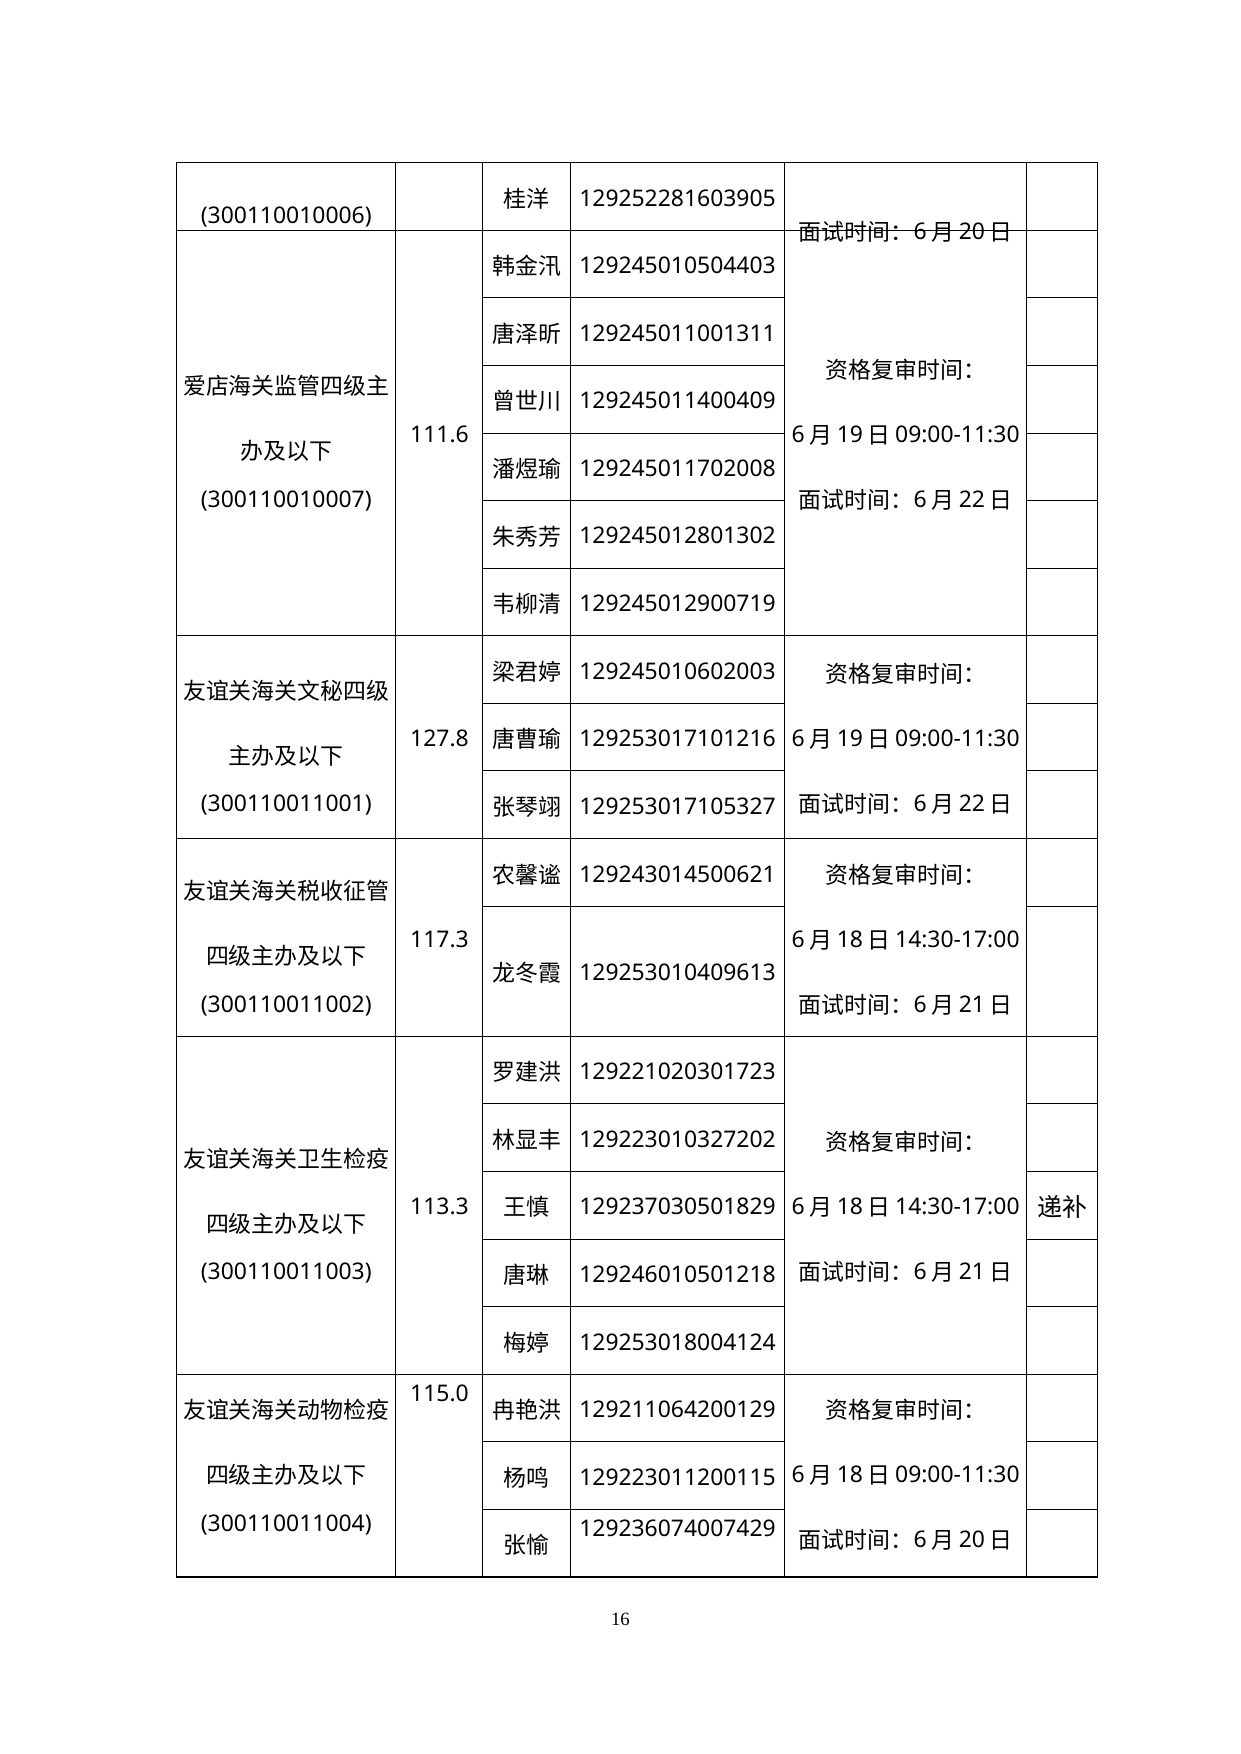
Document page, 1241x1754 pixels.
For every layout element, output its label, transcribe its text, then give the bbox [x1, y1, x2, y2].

table_cell 唐曹瑜 [483, 704, 570, 770]
table_cell 129253018004124 [571, 1307, 784, 1374]
table_cell 资格复审时间： 6月18日09:00-11:30 面试时间：6月20日 [785, 1375, 1026, 1576]
table_cell 129237030501829 [571, 1172, 784, 1238]
table_cell [1027, 231, 1097, 297]
table_cell 张愉 [483, 1510, 570, 1576]
table_cell [1027, 1510, 1097, 1576]
table_cell 梁君婷 [483, 636, 570, 703]
table_cell 129223011200115 [571, 1442, 784, 1509]
table_cell 129253017105327 [571, 771, 784, 838]
table_cell 资格复审时间： 6月18日14:30-17:00 面试时间：6月21日 [785, 1037, 1026, 1374]
table_cell [1027, 771, 1097, 838]
table_cell 129243014500621 [571, 839, 784, 906]
table_cell 友谊关海关动物检疫四级主办及以下 (300110011004) [177, 1375, 395, 1576]
table_cell 115.0 [396, 1375, 482, 1576]
table_cell [1027, 636, 1097, 703]
table_cell [1027, 1442, 1097, 1509]
table_cell 113.3 [396, 1037, 482, 1374]
table_cell 117.3 [396, 839, 482, 1036]
table_cell 129245011001311 [571, 298, 784, 365]
table_cell [1027, 298, 1097, 365]
table_cell 友谊关海关卫生检疫四级主办及以下 (300110011003) [177, 1037, 395, 1374]
table_cell [1027, 163, 1097, 229]
table_cell 129245011400409 [571, 366, 784, 432]
table_cell 友谊关海关文秘四级主办及以下 (300110011001) [177, 636, 395, 838]
table_cell 129221020301723 [571, 1037, 784, 1103]
table_cell [1027, 1307, 1097, 1374]
table_cell 129245010504403 [571, 231, 784, 297]
table_cell 桂洋 [483, 163, 570, 229]
table_cell 129245012900719 [571, 569, 784, 635]
table_cell 农馨谧 [483, 839, 570, 906]
table_cell [1027, 434, 1097, 500]
table_cell 129245011702008 [571, 434, 784, 500]
table_cell 递补 [1027, 1172, 1097, 1238]
table_cell 唐琳 [483, 1240, 570, 1306]
table_cell [1027, 1037, 1097, 1103]
table_cell 129223010327202 [571, 1104, 784, 1171]
table_cell 129245012801302 [571, 501, 784, 568]
table_cell 韦柳清 [483, 569, 570, 635]
table_cell 张琴翊 [483, 771, 570, 838]
table_cell 资格复审时间： 6月18日14:30-17:00 面试时间：6月21日 [785, 839, 1026, 1036]
table_cell 129236074007429 [571, 1510, 784, 1576]
table_cell 韩金汛 [483, 231, 570, 297]
table_cell [1027, 501, 1097, 568]
table_cell 唐泽昕 [483, 298, 570, 365]
table_cell 冉艳洪 [483, 1375, 570, 1441]
table_cell 友谊关海关税收征管四级主办及以下 (300110011002) [177, 839, 395, 1036]
table_cell [1027, 1240, 1097, 1306]
table_cell 资格复审时间： 6月19日09:00-11:30 面试时间：6月22日 [785, 231, 1026, 635]
table_cell 王慎 [483, 1172, 570, 1238]
table_cell 朱秀芳 [483, 501, 570, 568]
table_cell 129245010602003 [571, 636, 784, 703]
table_cell 梅婷 [483, 1307, 570, 1374]
table_cell 龙冬霞 [483, 907, 570, 1036]
table_cell 129252281603905 [571, 163, 784, 229]
table_cell 129253010409613 [571, 907, 784, 1036]
table_cell [1027, 366, 1097, 432]
table_cell 潘煜瑜 [483, 434, 570, 500]
table_cell 罗建洪 [483, 1037, 570, 1103]
table_cell 林显丰 [483, 1104, 570, 1171]
table_cell [1027, 907, 1097, 1036]
table_cell [1027, 1375, 1097, 1441]
table_cell 127.8 [396, 636, 482, 838]
table_cell [1027, 704, 1097, 770]
table_cell [1027, 1104, 1097, 1171]
table_cell 杨鸣 [483, 1442, 570, 1509]
table_cell [1027, 839, 1097, 906]
table_cell 129246010501218 [571, 1240, 784, 1306]
table_cell [1027, 569, 1097, 635]
table_cell 129211064200129 [571, 1375, 784, 1441]
table_cell 129253017101216 [571, 704, 784, 770]
table_cell 曾世川 [483, 366, 570, 432]
table_cell 资格复审时间： 6月19日09:00-11:30 面试时间：6月22日 [785, 636, 1026, 838]
table_cell 111.6 [396, 231, 482, 635]
table_cell 爱店海关监管四级主办及以下 (300110010007) [177, 231, 395, 635]
